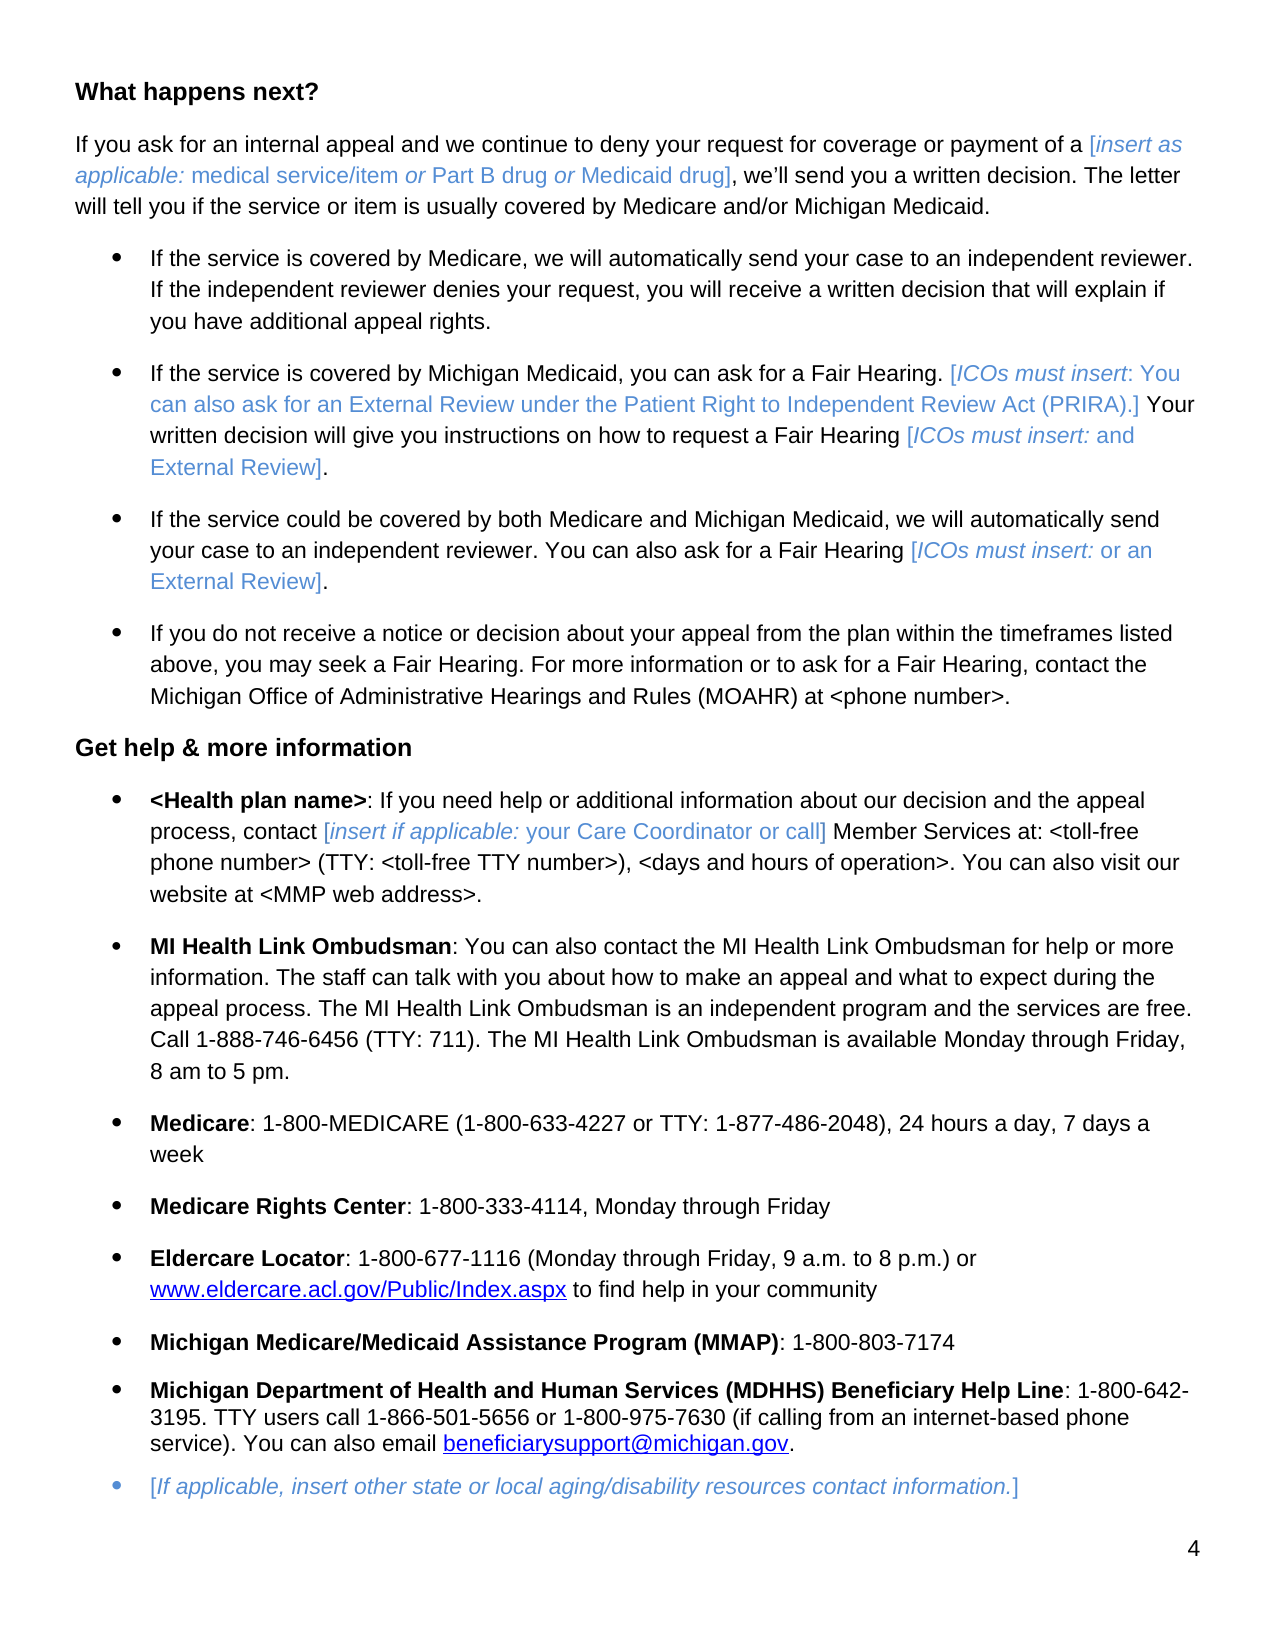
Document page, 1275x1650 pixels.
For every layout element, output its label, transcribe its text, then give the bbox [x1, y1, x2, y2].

text If you ask for an internal appeal and we continue to deny your request for coverage or payment of a [insert as applicable: medical service/item or Part B drug or Medicaid drug], we’ll send you a written decision. The letter will tell you if the service or item is usually covered by Medicare and/or Michigan Medicaid. [75, 127, 1200, 221]
text Get help & more information [75, 731, 1200, 762]
list Michigan Department of Health and Human Services (MDHHS) Beneficiary Help Line: 1-800-642-3195. TTY users call 1-866-501-5656 or 1-800-975-7630 (if calling from an internet-based phone service). You can also email beneficiarysupport@michigan.gov. [112, 1377, 1200, 1457]
text <Health plan name>: If you need help or additional information about our decision and the appeal process, contact [insert if applicable: your Care Coordinator or call] Member Services at: <toll-free phone number> (TTY: <toll-free TTY number>), <days and hours of operation>. You can also visit our website at <MMP web address>. [112, 783, 1200, 908]
list If the service is covered by Medicare, we will automatically send your case to an independent reviewer. If the independent reviewer denies your request, you will receive a written decision that will explain if you have additional appeal rights. [112, 242, 1200, 335]
text Eldercare Locator: 1-800-677-1116 (Monday through Friday, 9 a.m. to 8 p.m.) or www.eldercare.acl.gov/Public/Index.aspx to find help in your community [112, 1242, 1200, 1304]
text Michigan Medicare/Medicaid Assistance Program (MMAP): 1-800-803-7174 [112, 1325, 1200, 1356]
list If the service could be covered by both Medicare and Michigan Medicaid, we will automatically send your case to an independent reviewer. You can also ask for a Fair Hearing [ICOs must insert: or an External Review]. [112, 502, 1200, 596]
subtitle What happens next? [75, 75, 1200, 106]
text Medicare Rights Center: 1-800-333-4114, Monday through Friday [112, 1189, 1200, 1221]
text Medicare: 1-800-MEDICARE (1-800-633-4227 or TTY: 1-877-486-2048), 24 hours a day, 7 days a week [112, 1106, 1200, 1169]
list MI Health Link Ombudsman: You can also contact the MI Health Link Ombudsman for help or more information. The staff can talk with you about how to make an appeal and what to expect during the appeal process. The MI Health Link Ombudsman is an independent program and the services are free. Call 1-888-746-6456 (TTY: 711). The MI Health Link Ombudsman is available Monday through Friday, 8 am to 5 pm. [112, 929, 1200, 1085]
list If you do not receive a notice or decision about your appeal from the plan within the timeframes listed above, you may seek a Fair Hearing. For more information or to ask for a Fair Hearing, contact the Michigan Office of Administrative Hearings and Rules (MOAHR) at <phone number>. [112, 617, 1200, 710]
list If the service is covered by Michigan Medicaid, you can ask for a Fair Hearing. [ICOs must insert: You can also ask for an External Review under the Patient Right to Independent Review Act (PRIRA).] Your written decision will give you instructions on how to request a Fair Hearing [ICOs must insert: and External Review]. [112, 356, 1200, 481]
text [If applicable, insert other state or local aging/disability resources contact information.] [112, 1469, 1200, 1500]
